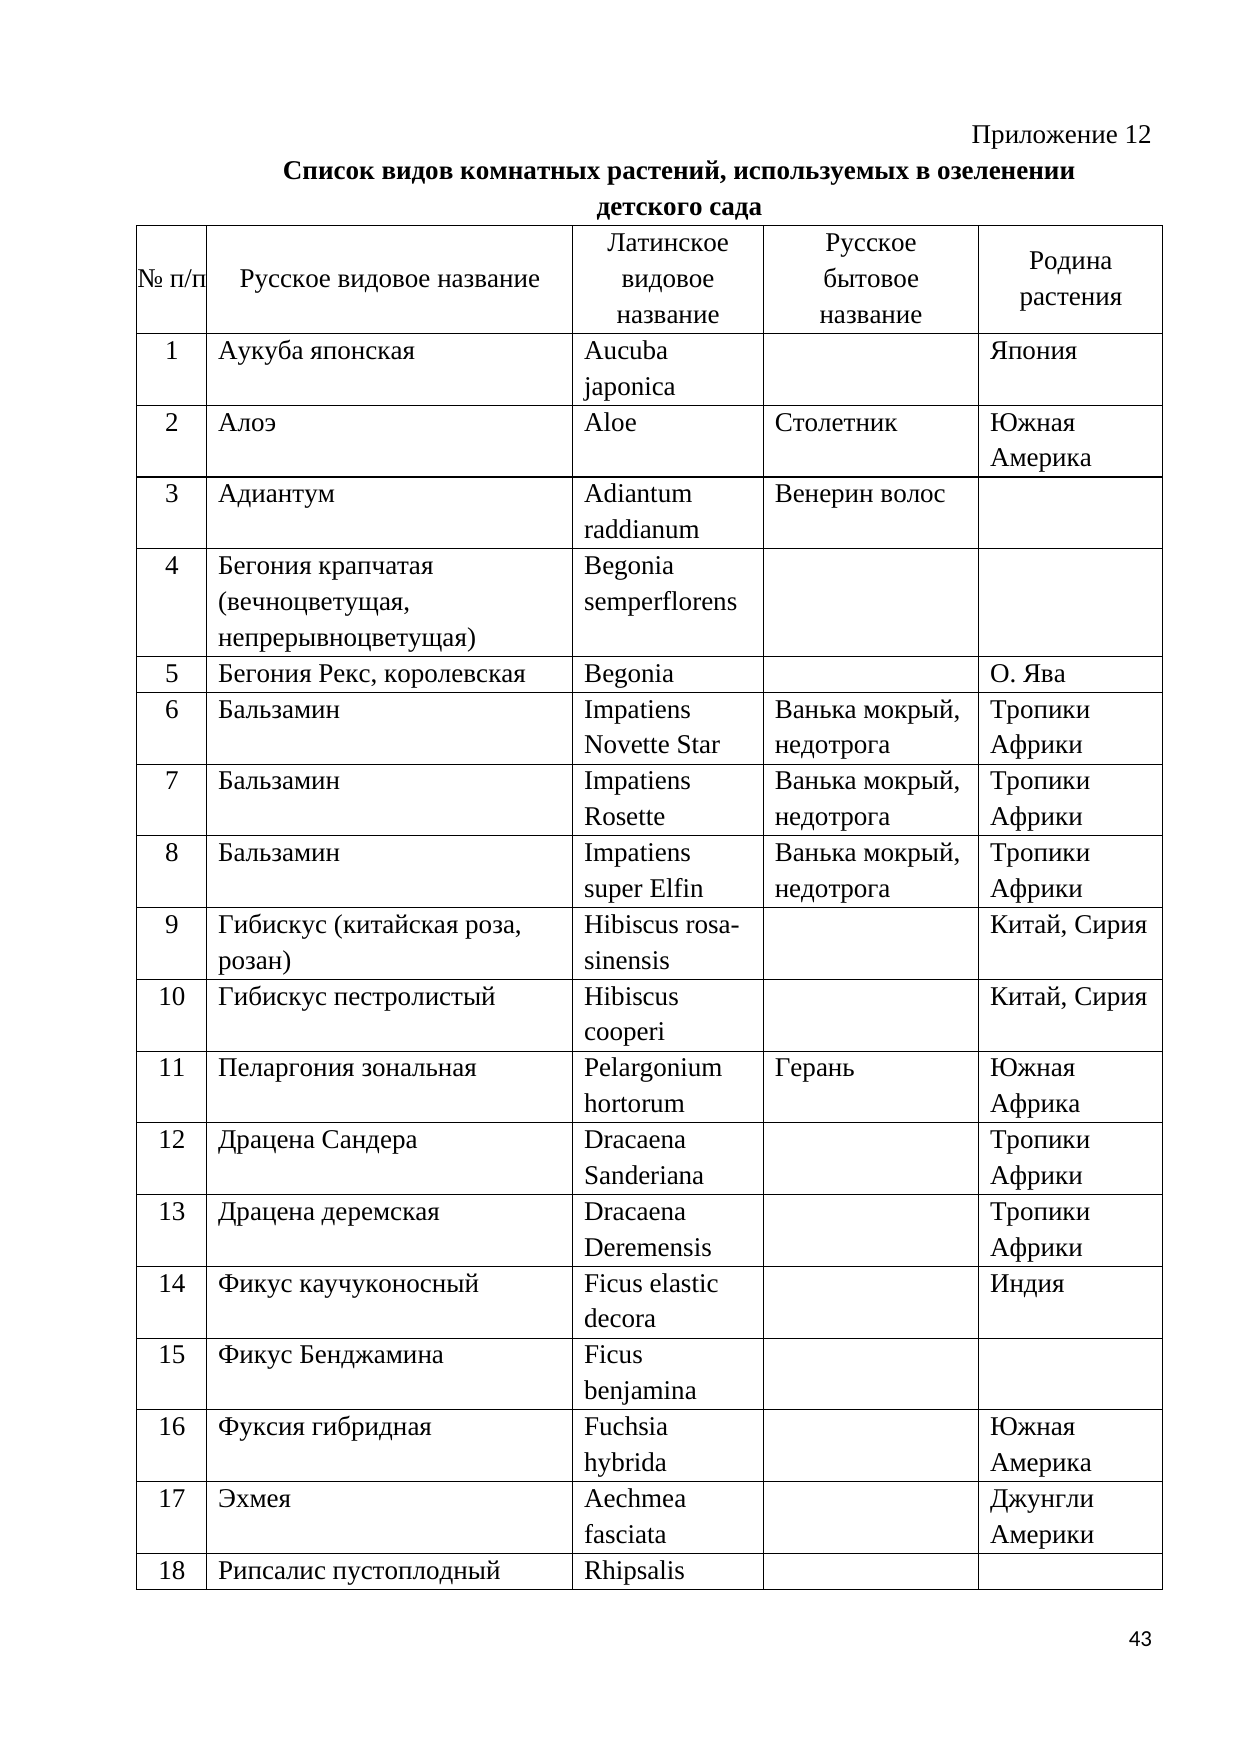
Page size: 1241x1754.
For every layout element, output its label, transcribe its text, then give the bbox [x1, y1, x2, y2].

table_cell [764, 1482, 978, 1553]
table_cell Бальзамин [207, 836, 572, 907]
table_cell Фуксия гибридная [207, 1410, 572, 1481]
table_cell [764, 1123, 978, 1194]
table_cell Гибискус пестролистый [207, 980, 572, 1051]
table_cell Aechmea fasciata [573, 1482, 763, 1553]
table_cell Южная Америка [979, 1410, 1162, 1481]
table_header Родина растения [979, 226, 1162, 333]
table_cell Бальзамин [207, 765, 572, 835]
table_cell 8 [137, 836, 206, 907]
table_cell Пеларгония зональная [207, 1052, 572, 1122]
table_cell Тропики Африки [979, 765, 1162, 835]
table_cell Hibiscus rosa-sinensis [573, 908, 763, 979]
table_cell Аукуба японская [207, 334, 572, 404]
table_cell Индия [979, 1267, 1162, 1338]
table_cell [207, 1554, 572, 1589]
table_cell Тропики Африки [979, 1195, 1162, 1266]
table_cell Тропики Африки [979, 1123, 1162, 1194]
table_cell 18 [137, 1554, 206, 1589]
table_cell Dracaena Sanderiana [573, 1123, 763, 1194]
table_cell 13 [137, 1195, 206, 1266]
table_cell 15 [137, 1339, 206, 1409]
table_cell Бальзамин [207, 693, 572, 763]
table_cell Aloe [573, 406, 763, 476]
table_cell Ванька мокрый, недотрога [764, 836, 978, 907]
table_cell [764, 657, 978, 692]
table_cell 11 [137, 1052, 206, 1122]
table_cell [979, 549, 1162, 656]
table_cell Ficus elastic decora [573, 1267, 763, 1338]
table_cell Южная Африка [979, 1052, 1162, 1122]
table_cell Драцена Сандера [207, 1123, 572, 1194]
table_cell Dracaena Deremensis [573, 1195, 763, 1266]
table_cell 4 [137, 549, 206, 656]
table_cell Фикус Бенджамина [207, 1339, 572, 1409]
table_header Русское видовое название [207, 226, 572, 333]
table_cell [979, 478, 1162, 548]
table_cell Begonia semperflorens [573, 549, 763, 656]
table_cell Адиантум [207, 478, 572, 548]
table_cell Hibiscus cooperi [573, 980, 763, 1051]
table_cell Pelargonium hortorum [573, 1052, 763, 1122]
table_cell 9 [137, 908, 206, 979]
table_cell Impatiens super Elfin [573, 836, 763, 907]
table_cell Ванька мокрый, недотрога [764, 693, 978, 763]
table_cell [764, 549, 978, 656]
table_cell [764, 1267, 978, 1338]
table_cell Бегония крапчатая (вечноцветущая, непрерывноцветущая) [207, 549, 572, 656]
table_cell Aucuba japonica [573, 334, 763, 404]
table_cell Adiantum raddianum [573, 478, 763, 548]
table_cell 1 [137, 334, 206, 404]
table_cell [764, 980, 978, 1051]
table_cell Ванька мокрый, недотрога [764, 765, 978, 835]
table_cell Джунгли Америки [979, 1482, 1162, 1553]
table_cell 6 [137, 693, 206, 763]
table_cell 5 [137, 657, 206, 692]
table_cell [764, 334, 978, 404]
table_cell Rhipsalis cassutha [573, 1554, 763, 1589]
table_cell Эхмея [207, 1482, 572, 1553]
table_header № п/п [137, 226, 206, 333]
table_cell Венерин волос [764, 478, 978, 548]
table_cell Тропики Африки [979, 836, 1162, 907]
table_cell [764, 1554, 978, 1589]
table_cell 10 [137, 980, 206, 1051]
table_cell Impatiens Rosette [573, 765, 763, 835]
table_cell Драцена деремская [207, 1195, 572, 1266]
table_cell Фикус каучуконосный [207, 1267, 572, 1338]
table_cell Гибискус (китайская роза, розан) [207, 908, 572, 979]
table_cell О. Ява [979, 657, 1162, 692]
table_cell [764, 1195, 978, 1266]
table_cell 2 [137, 406, 206, 476]
table_cell Ficus benjamina [573, 1339, 763, 1409]
table_cell Fuchsia hybrida [573, 1410, 763, 1481]
table_cell Бегония Рекс, королевская [207, 657, 572, 692]
table_cell 17 [137, 1482, 206, 1553]
table_cell 3 [137, 478, 206, 548]
table_cell 14 [137, 1267, 206, 1338]
table_cell Китай, Сирия [979, 980, 1162, 1051]
table_cell [764, 908, 978, 979]
table_cell Япония [979, 334, 1162, 404]
table_header Русское бытовое название [764, 226, 978, 333]
text детского сада [148, 189, 1152, 221]
table_cell [764, 1339, 978, 1409]
text Список видов комнатных растений, используемых в озеленении [148, 154, 1152, 185]
table_cell Южная Америка [979, 406, 1162, 476]
table_cell Китай, Сирия [979, 908, 1162, 979]
table_header Латинское видовое название [573, 226, 763, 333]
table_cell [979, 1554, 1162, 1589]
text Приложение 12 [148, 118, 1152, 149]
table_cell 7 [137, 765, 206, 835]
table_cell Алоэ [207, 406, 572, 476]
table_cell Тропики Африки [979, 693, 1162, 763]
table_cell [764, 1410, 978, 1481]
table_cell [979, 1339, 1162, 1409]
table_cell Столетник [764, 406, 978, 476]
table_cell Impatiens Novette Star [573, 693, 763, 763]
table_cell Begonia [573, 657, 763, 692]
table_cell 16 [137, 1410, 206, 1481]
table_cell Герань [764, 1052, 978, 1122]
table_cell 12 [137, 1123, 206, 1194]
